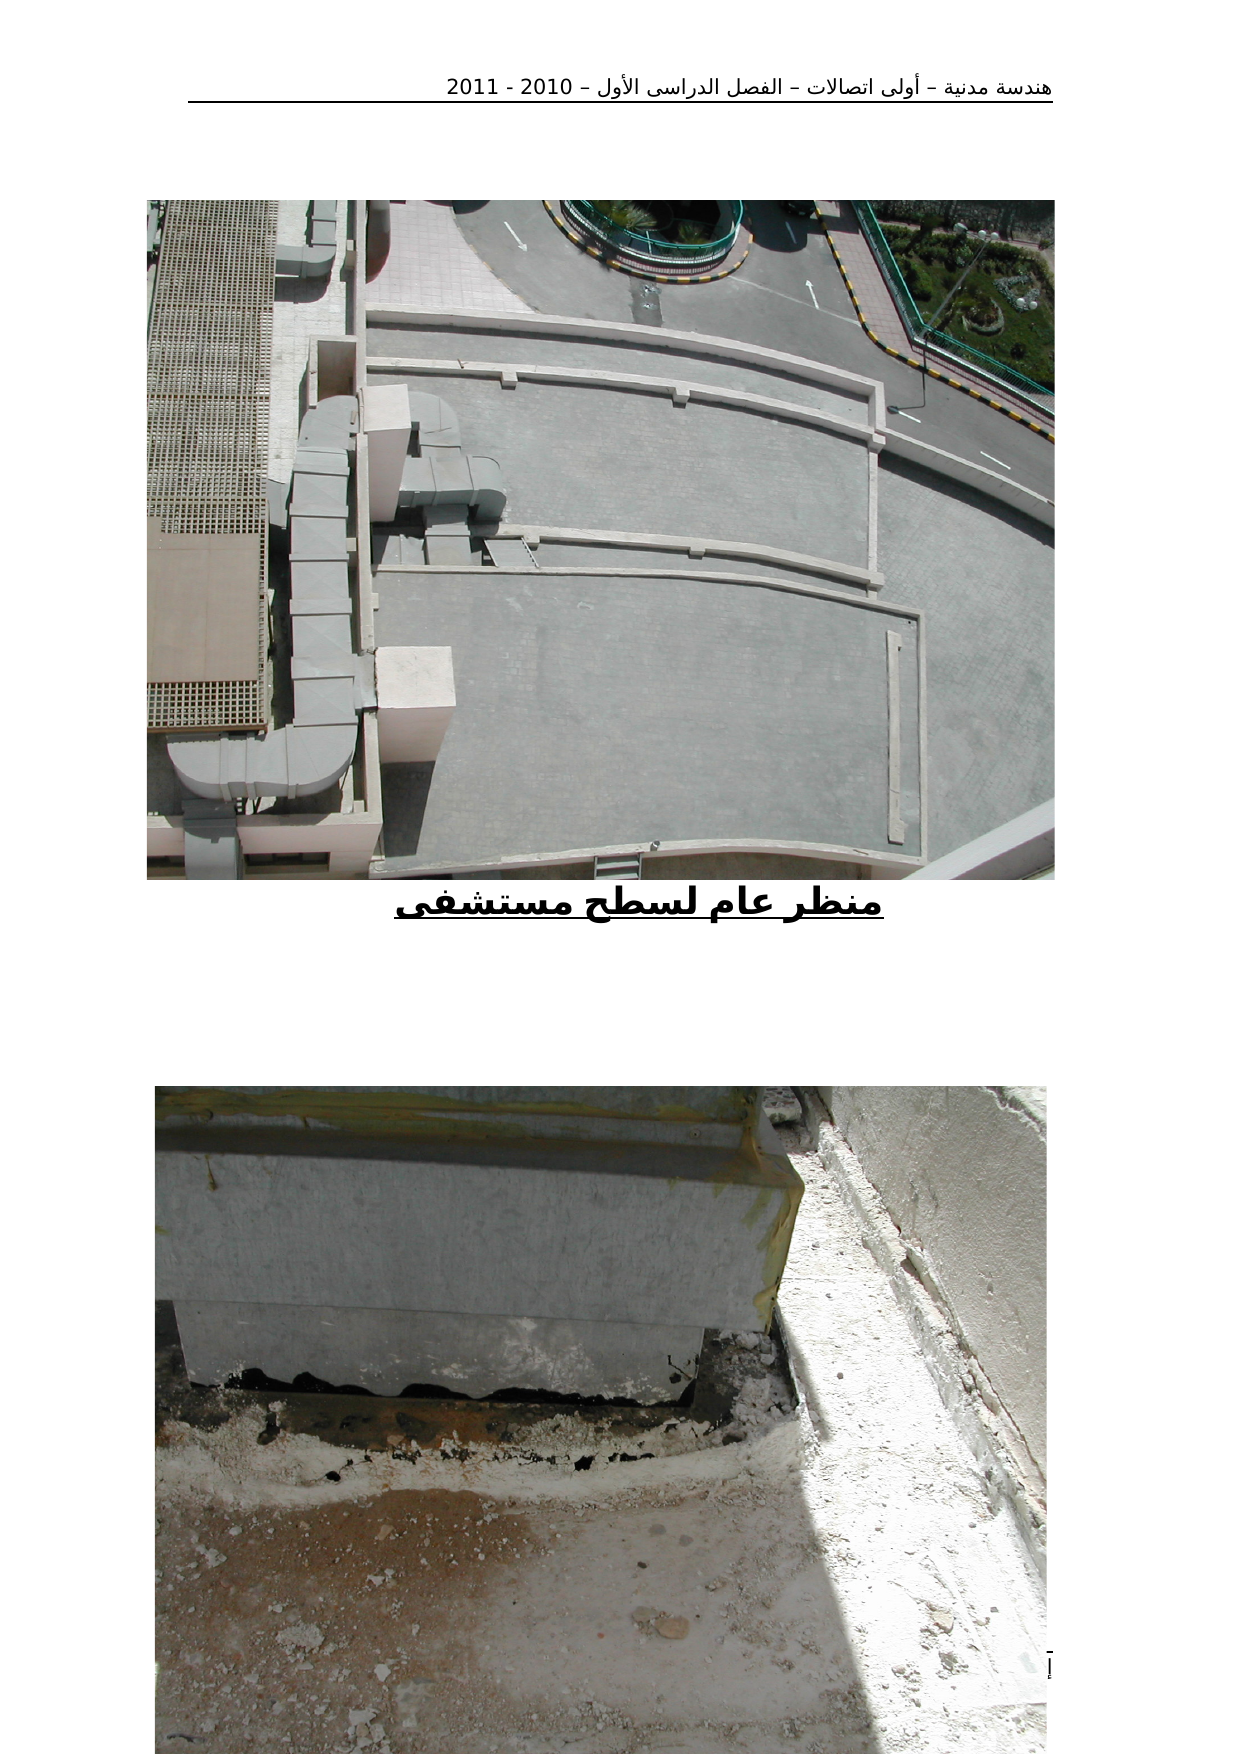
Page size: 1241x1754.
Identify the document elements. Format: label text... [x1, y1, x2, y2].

picture [154, 1086, 1047, 1754]
picture [146, 200, 1055, 880]
